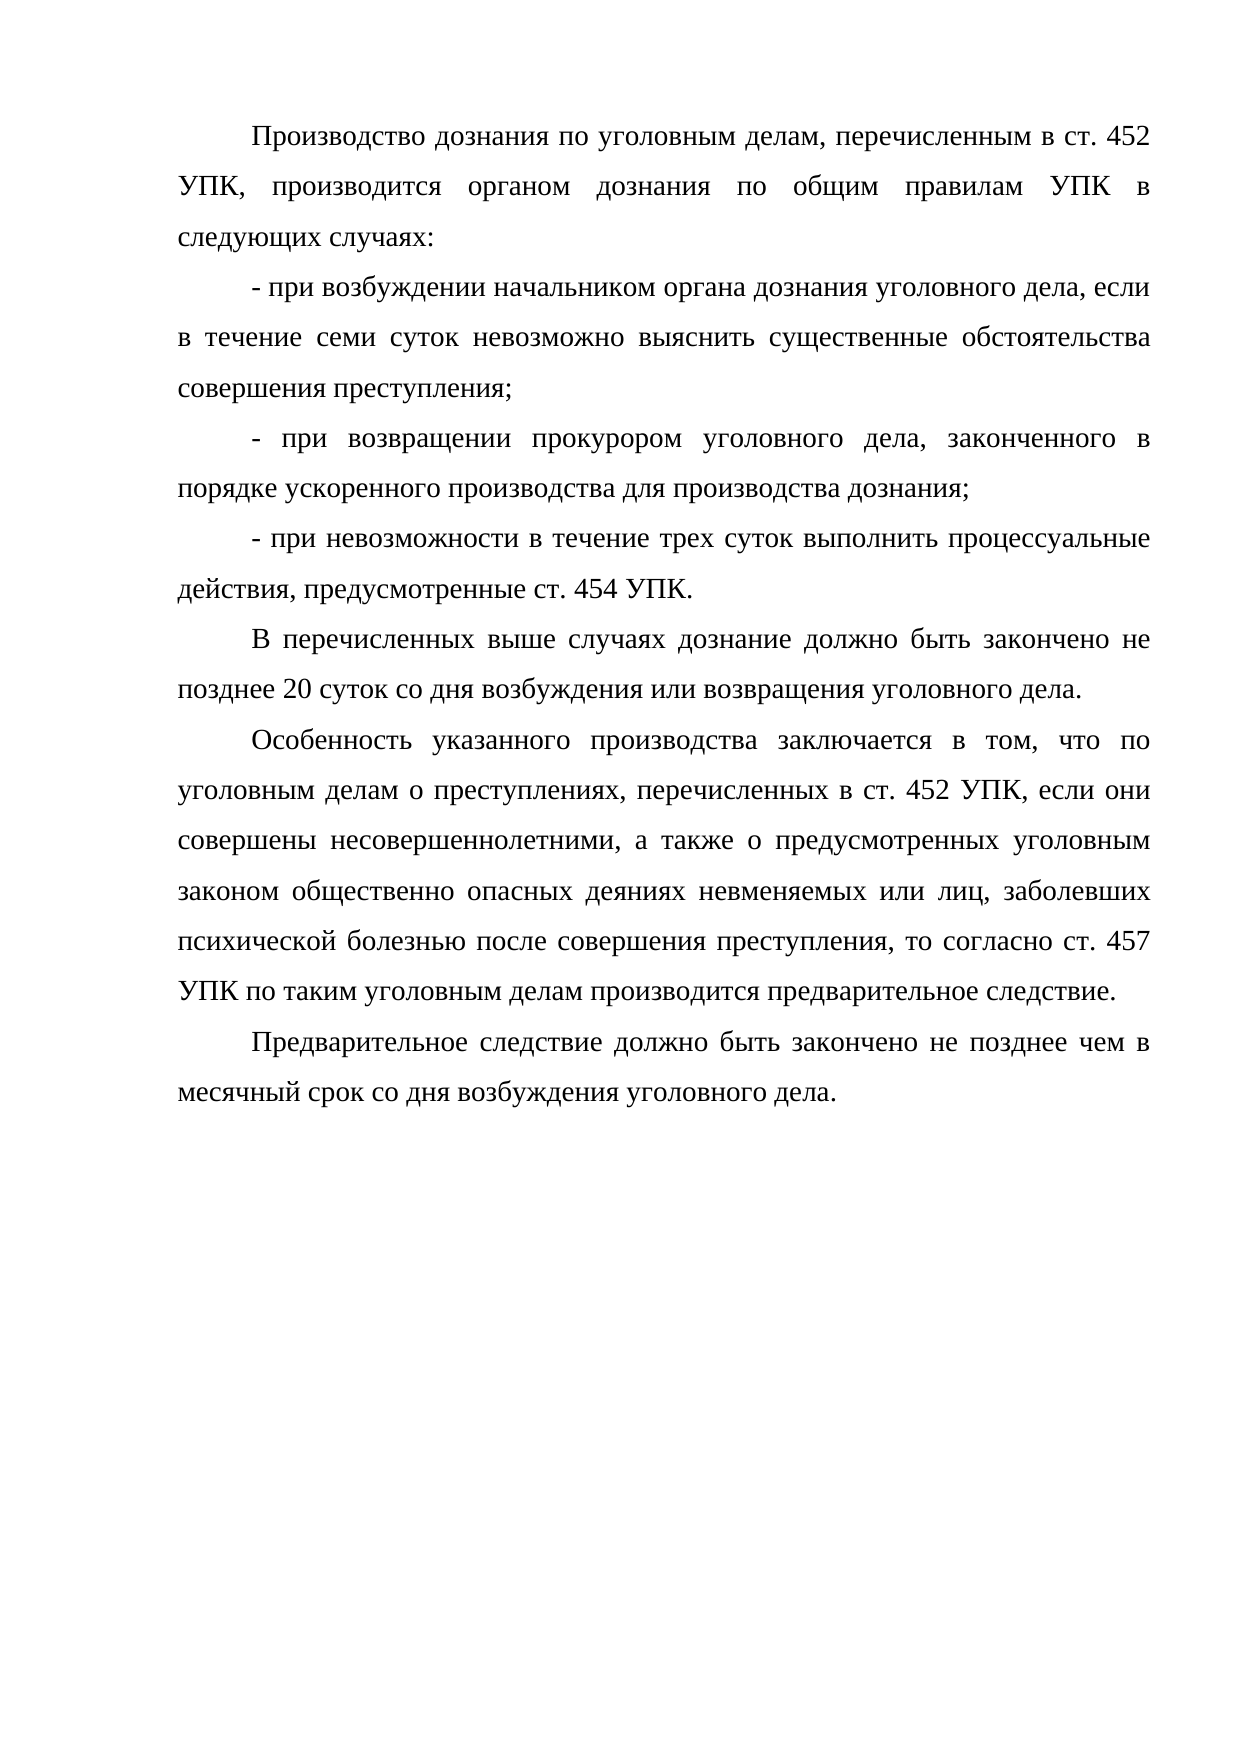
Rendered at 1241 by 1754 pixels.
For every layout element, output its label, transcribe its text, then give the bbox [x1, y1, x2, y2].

text - при возбуждении начальником органа дознания уголовного дела, если в течение семи суток невозможно выяснить существенные обстоятельства совершения преступления; [177, 269, 1152, 403]
text Предварительное следствие должно быть закончено не позднее чем в месячный срок со дня возбуждения уголовного дела. [177, 1024, 1152, 1108]
text Особенность указанного производства заключается в том, что по уголовным делам о преступлениях, перечисленных в ст. 452 УПК, если они совершены несовершеннолетними, а также о предусмотренных уголовным законом общественно опасных деяниях невменяемых или лиц, заболевших психической болезнью после совершения преступления, то согласно ст. 457 УПК по таким уголовным делам производится предварительное следствие. [177, 722, 1152, 1007]
text - при невозможности в течение трех суток выполнить процессуальные действия, предусмотренные ст. 454 УПК. [177, 521, 1152, 604]
text В перечисленных выше случаях дознание должно быть закончено не позднее 20 суток со дня возбуждения или возвращения уголовного дела. [177, 621, 1152, 705]
text - при возвращении прокурором уголовного дела, законченного в порядке ускоренного производства для производства дознания; [177, 420, 1152, 504]
text Производство дознания по уголовным делам, перечисленным в ст. 452 УПК, производится органом дознания по общим правилам УПК в следующих случаях: [177, 118, 1152, 252]
